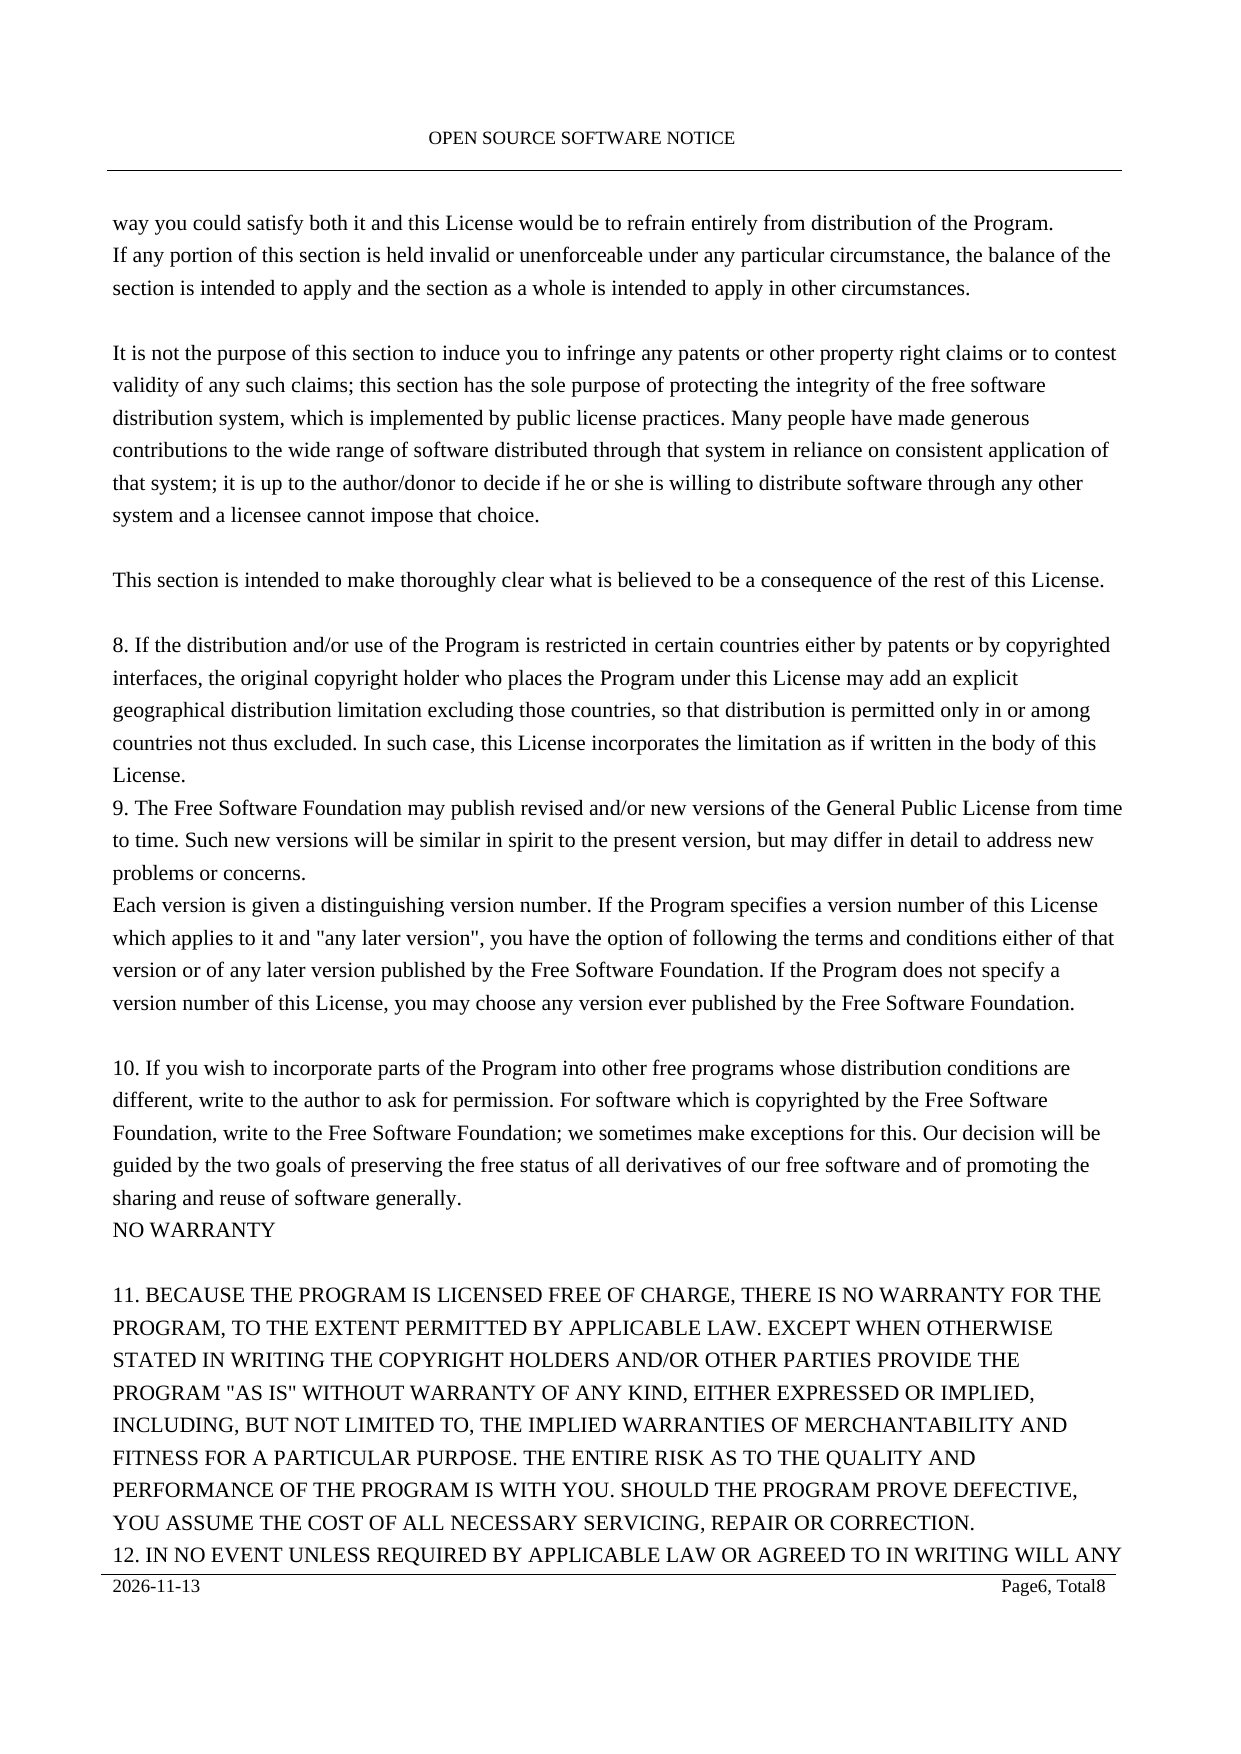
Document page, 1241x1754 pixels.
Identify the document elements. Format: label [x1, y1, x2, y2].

text [112, 206, 1128, 1571]
